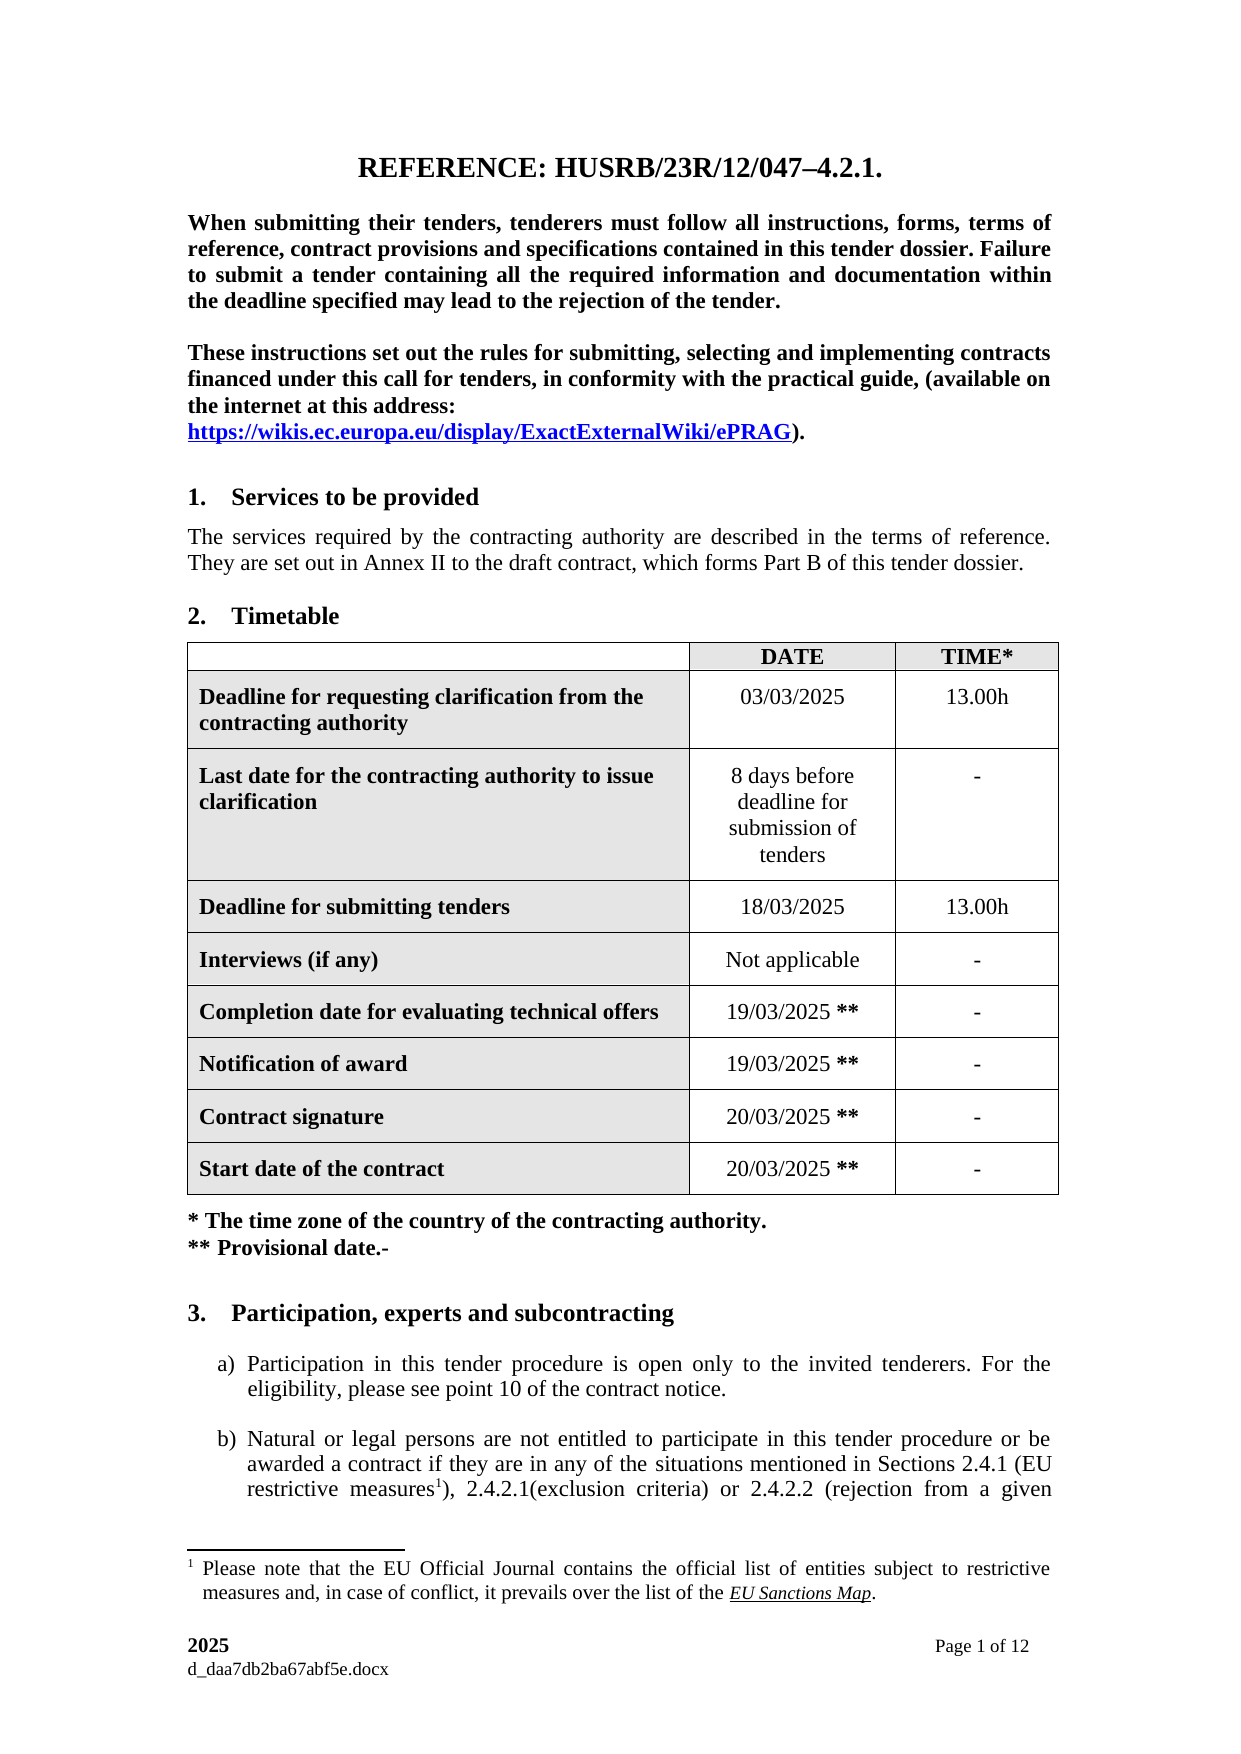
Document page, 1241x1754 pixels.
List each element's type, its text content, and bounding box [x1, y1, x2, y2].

table_cell - [896, 1090, 1058, 1142]
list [217, 1427, 1053, 1502]
subtitle When submitting their tenders, tenderers must follow all instructions, forms, terms of reference, contract provisions and specifications contained in this tender dossier. Failure to submit a tender containing all the required information and documentation within the deadline specified may lead to the rejection of the tender. [187, 208, 1053, 314]
table_cell 13.00h [896, 671, 1058, 748]
table_cell Notification of award [188, 1038, 689, 1089]
table_cell Last date for the contracting authority to issue clarification [188, 749, 689, 880]
subtitle These instructions set out the rules for submitting, selecting and implementing contracts financed under this call for tenders, in conformity with the practical guide, (available on the internet at this address: [187, 339, 1053, 418]
list Services to be provided [187, 482, 1053, 511]
table_header DATE [690, 643, 895, 669]
table_cell - [896, 986, 1058, 1037]
table_cell 03/03/2025 [690, 671, 895, 748]
table_cell Completion date for evaluating technical offers [188, 986, 689, 1037]
table_cell 20/03/2025 ** [690, 1090, 895, 1142]
text The services required by the contracting authority are described in the terms of reference. They are set out in Annex II to the draft contract, which forms Part B of this tender dossier. [187, 523, 1053, 576]
table_cell - [896, 749, 1058, 880]
table_cell Not applicable [690, 933, 895, 984]
table_cell 19/03/2025 ** [690, 1038, 895, 1089]
table_cell Start date of the contract [188, 1143, 689, 1194]
table_cell Interviews (if any) [188, 933, 689, 984]
table_cell 19/03/2025 ** [690, 986, 895, 1037]
subtitle https://wikis.ec.europa.eu/display/ExactExternalWiki/ePRAG). [187, 418, 1053, 444]
table_cell Deadline for requesting clarification from the contracting authority [188, 671, 689, 748]
list Participation, experts and subcontracting [187, 1298, 1053, 1327]
table_header [188, 643, 689, 669]
list Participation in this tender procedure is open only to the invited tenderers. For the eligibility, please see point 10 of the contract notice. [217, 1352, 1053, 1402]
table_cell 20/03/2025 ** [690, 1143, 895, 1194]
table_cell 13.00h [896, 881, 1058, 932]
list Timetable [187, 601, 1053, 629]
table_cell - [896, 933, 1058, 984]
table_cell Deadline for submitting tenders [188, 881, 689, 932]
text * The time zone of the country of the contracting authority. ** Provisional date.- [187, 1208, 1053, 1260]
table_cell 18/03/2025 [690, 881, 895, 932]
table_cell 8 days before deadline for submission of tenders [690, 749, 895, 880]
subtitle REFERENCE: HUSRB/23R/12/047–4.2.1. [187, 150, 1053, 183]
table_cell - [896, 1143, 1058, 1194]
table_cell Contract signature [188, 1090, 689, 1142]
table_cell - [896, 1038, 1058, 1089]
table_header TIME* [896, 643, 1058, 669]
